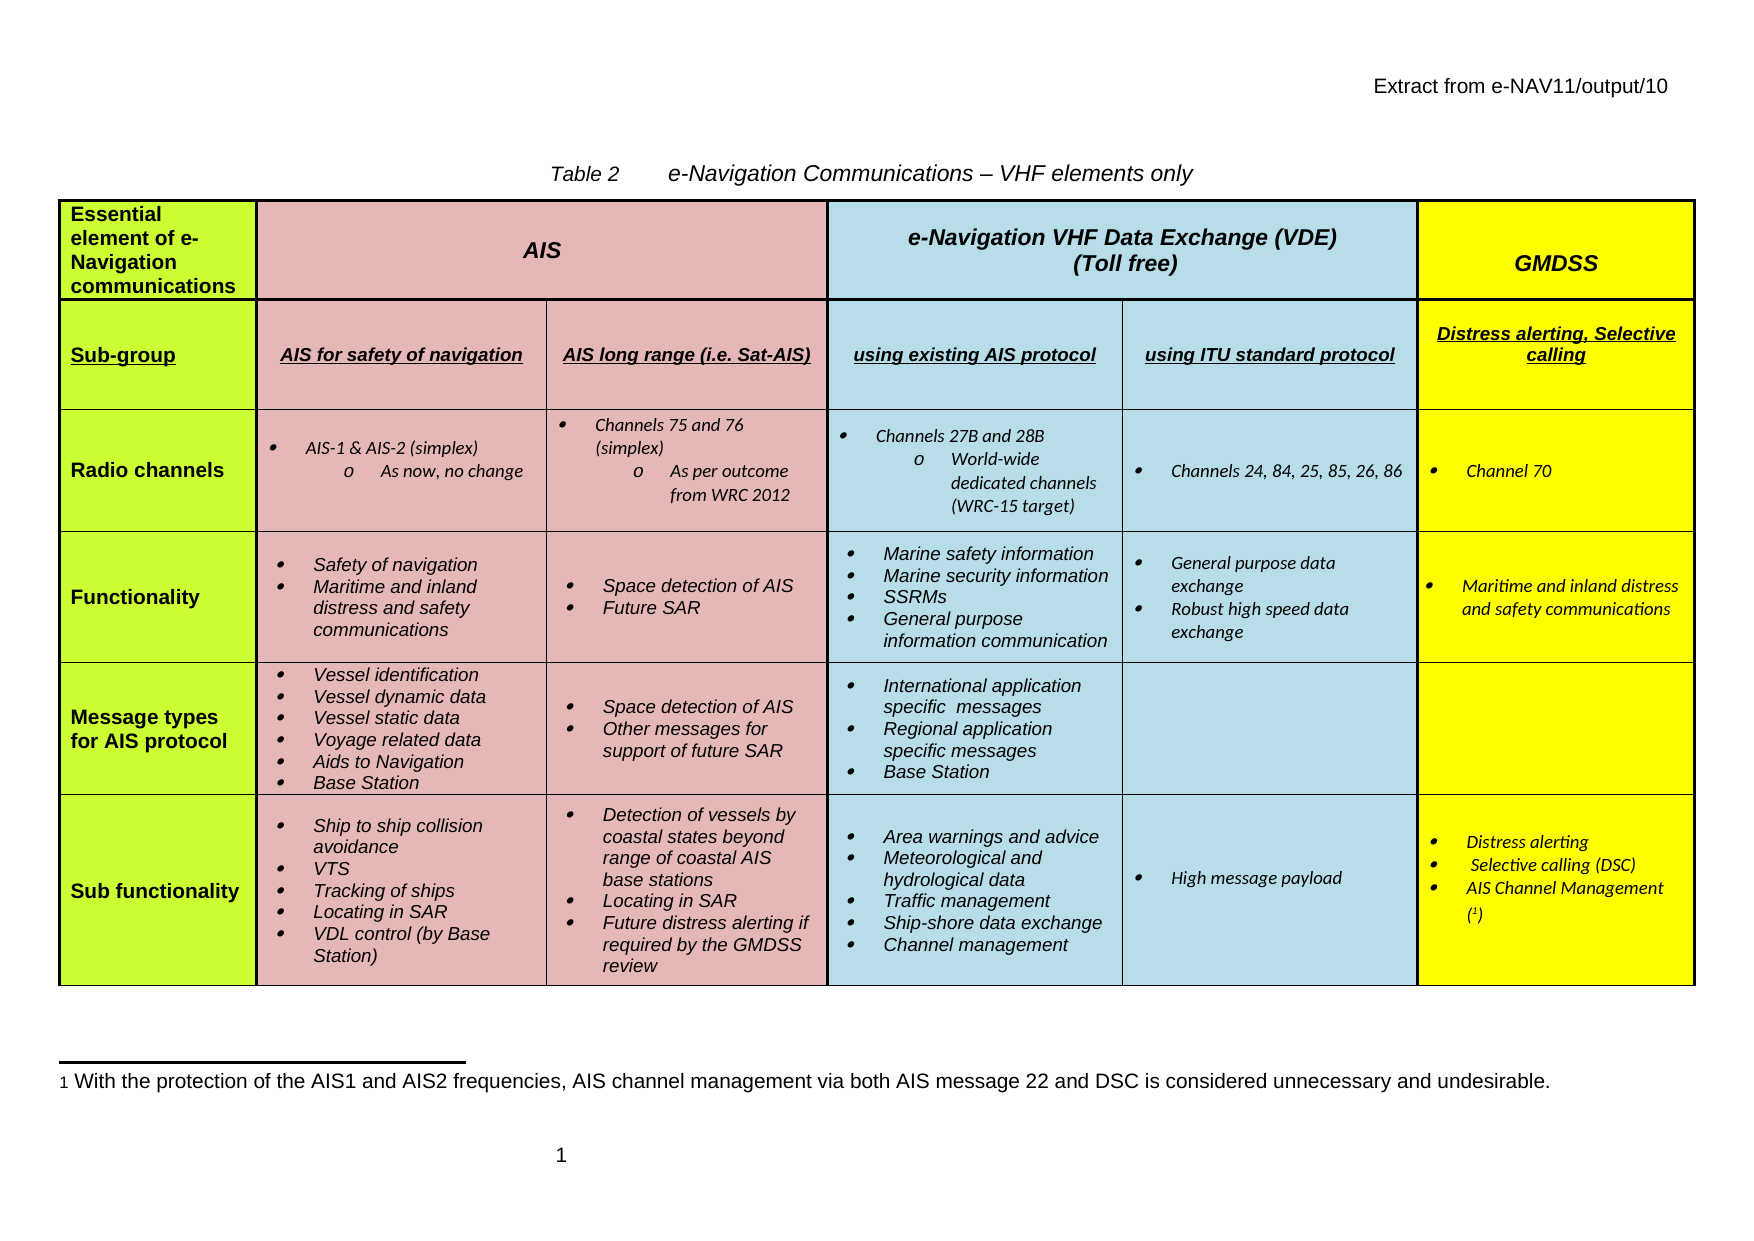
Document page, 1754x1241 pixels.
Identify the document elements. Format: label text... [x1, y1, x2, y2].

table_cell Sub-group [61, 301, 255, 409]
table_cell International application specific messages Regional application specific messages Base Station [829, 663, 1122, 794]
table_cell Sub functionality [61, 795, 255, 985]
table_cell High message payload [1123, 795, 1416, 985]
table_cell Channels 27B and 28B World-wide dedicated channels (WRC-15 target) [829, 410, 1122, 531]
table_cell General purpose data exchange Robust high speed data exchange [1123, 532, 1416, 662]
table_cell Detection of vessels by coastal states beyond range of coastal AIS base stations Locating in SAR Future distress alerting if required by the GMDSS review [547, 795, 826, 985]
table_header GMDSS [1419, 202, 1693, 298]
table_cell Channel 70 [1419, 410, 1693, 531]
table_cell Channels 24, 84, 25, 85, 26, 86 [1123, 410, 1416, 531]
table_cell Space detection of AIS Future SAR [547, 532, 826, 662]
table_header e-Navigation VHF Data Exchange (VDE) (Toll free) [829, 202, 1416, 298]
table_cell Ship to ship collision avoidance VTS Tracking of ships Locating in SAR VDL control (by Base Station) [258, 795, 546, 985]
table_cell Radio channels [61, 410, 255, 531]
table_cell Area warnings and advice Meteorological and hydrological data Traffic management Ship-shore data exchange Channel management [829, 795, 1122, 985]
table_cell Safety of navigation Maritime and inland distress and safety communications [258, 532, 546, 662]
text e-Navigation Communications – VHF elements only [59, 160, 1683, 187]
table_cell Maritime and inland distress and safety communications [1419, 532, 1693, 662]
table_cell [1419, 663, 1693, 794]
table_cell using ITU standard protocol [1123, 301, 1416, 409]
table_cell using existing AIS protocol [829, 301, 1122, 409]
table_cell Distress alerting Selective calling (DSC) AIS Channel Management () [1419, 795, 1693, 985]
table_cell Message types for AIS protocol [61, 663, 255, 794]
table_cell AIS long range (i.e. Sat-AIS) [547, 301, 826, 409]
table_cell [1123, 663, 1416, 794]
table_header Essential element of e-Navigation communications [61, 202, 255, 298]
table_cell Distress alerting, Selective calling [1419, 301, 1693, 409]
table_header AIS [258, 202, 826, 298]
table_cell Vessel identification Vessel dynamic data Vessel static data Voyage related data Aids to Navigation Base Station [258, 663, 546, 794]
table_cell AIS-1 & AIS-2 (simplex) As now, no change [258, 410, 546, 531]
table_cell Marine safety information Marine security information SSRMs General purpose information communication [829, 532, 1122, 662]
table_cell Space detection of AIS Other messages for support of future SAR [547, 663, 826, 794]
table_cell AIS for safety of navigation [258, 301, 546, 409]
table_cell Channels 75 and 76 (simplex) As per outcome from WRC 2012 [547, 410, 826, 531]
table_cell Functionality [61, 532, 255, 662]
